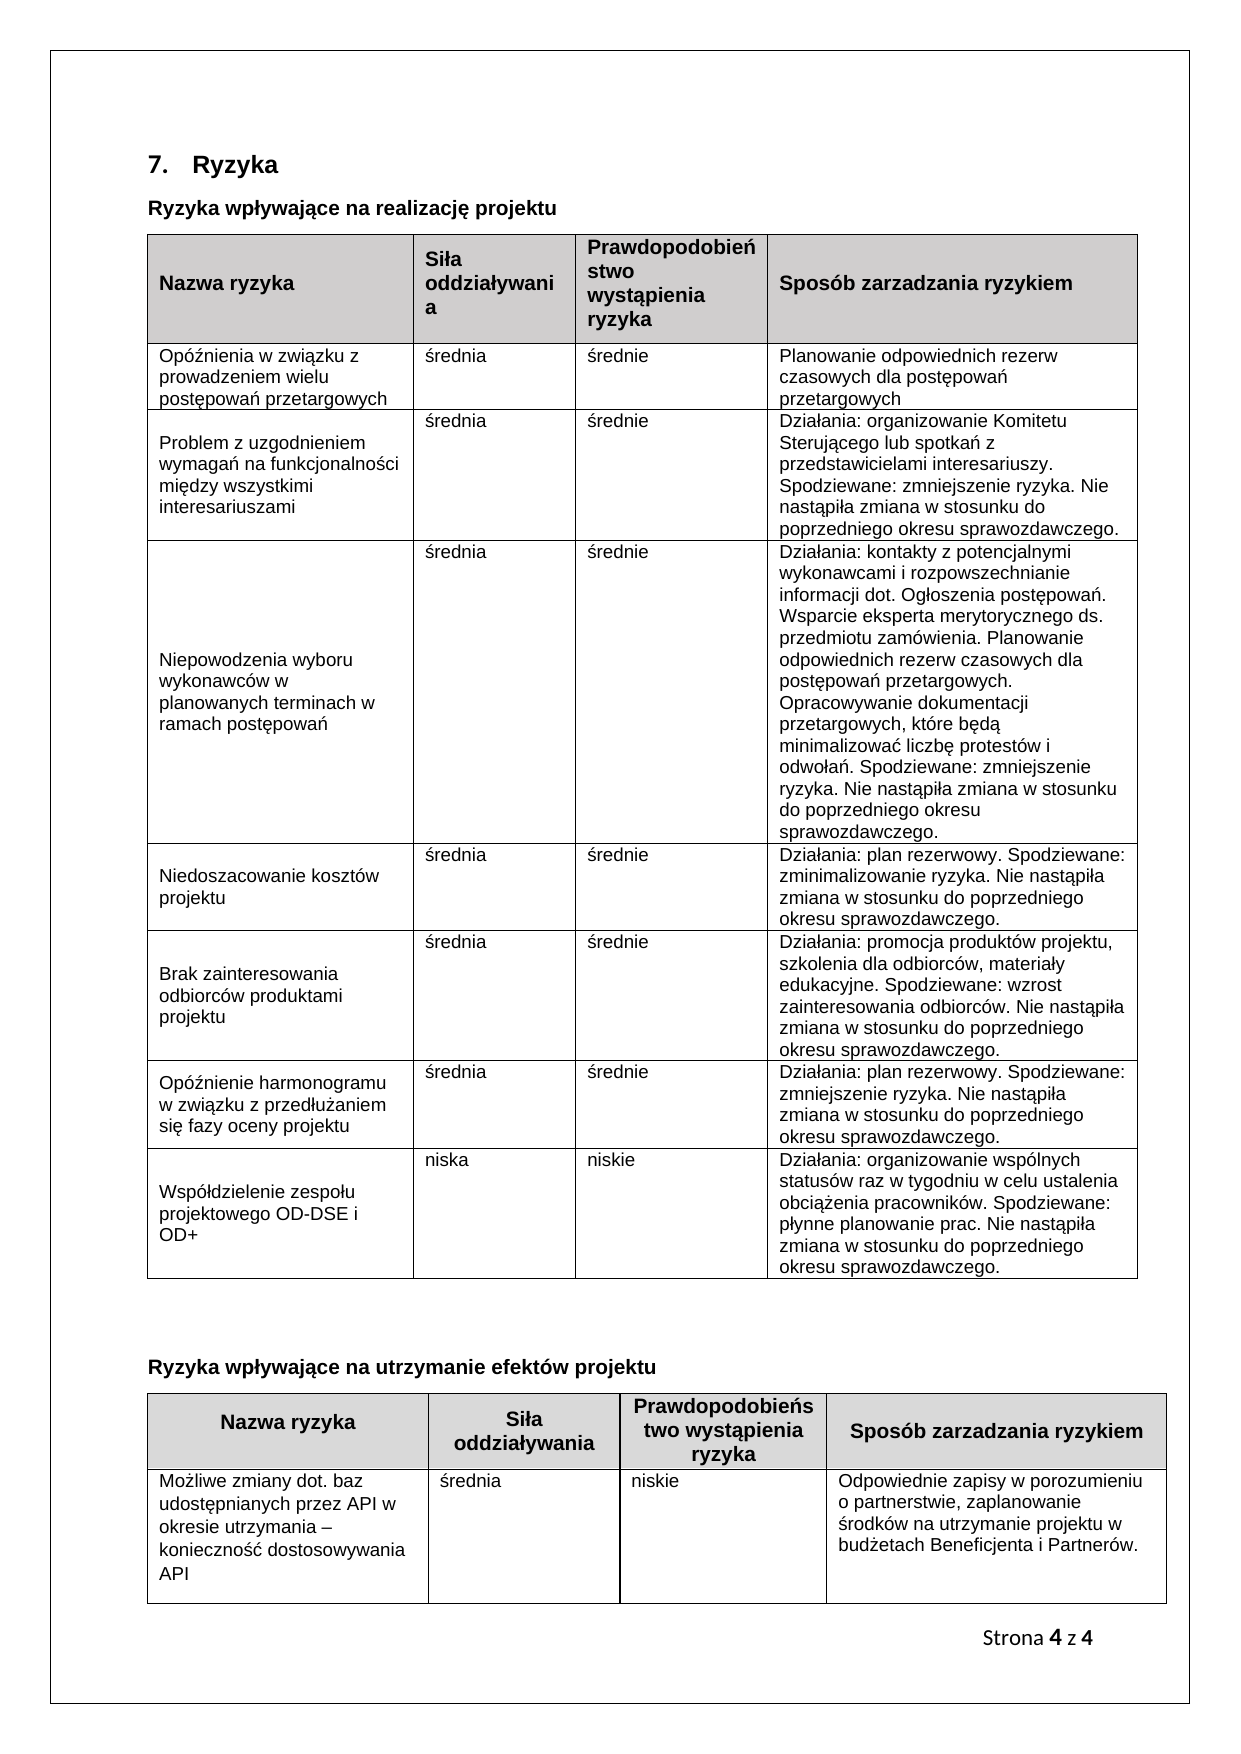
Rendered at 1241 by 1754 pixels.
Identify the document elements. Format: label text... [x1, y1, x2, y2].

table_cell średnie [576, 344, 767, 409]
table_header Siła oddziaływania [429, 1394, 619, 1468]
table_cell średnia [414, 541, 575, 842]
table_header Nazwa ryzyka [148, 235, 413, 343]
table_cell niskie [621, 1470, 826, 1603]
table_cell Niedoszacowanie kosztów projektu [148, 844, 413, 930]
table_cell Możliwe zmiany dot. baz udostępnianych przez API w okresie utrzymania – konieczność dostosowywania API [148, 1470, 428, 1603]
table_cell Planowanie odpowiednich rezerw czasowych dla postępowań przetargowych [768, 344, 1137, 409]
text Ryzyka wpływające na realizację projektu [148, 196, 1093, 219]
table_header Sposób zarzadzania ryzykiem [768, 235, 1137, 343]
table_cell Działania: organizowanie wspólnych statusów raz w tygodniu w celu ustalenia obciążenia pracowników. Spodziewane: płynne planowanie prac. Nie nastąpiła zmiana w stosunku do poprzedniego okresu sprawozdawczego. [768, 1149, 1137, 1278]
text Ryzyka wpływające na utrzymanie efektów projektu [148, 1355, 1093, 1379]
table_cell Współdzielenie zespołu projektowego OD-DSE i OD+ [148, 1149, 413, 1278]
table_header Prawdopodobieństwo wystąpienia ryzyka [621, 1394, 826, 1468]
table_cell Opóźnienia w związku z prowadzeniem wielu postępowań przetargowych [148, 344, 413, 409]
table_cell średnie [576, 410, 767, 539]
table_cell Problem z uzgodnieniem wymagań na funkcjonalności między wszystkimi interesariuszami [148, 410, 413, 539]
table_cell niska [414, 1149, 575, 1278]
list Ryzyka [148, 147, 1093, 181]
table_cell Działania: plan rezerwowy. Spodziewane: zminimalizowanie ryzyka. Nie nastąpiła zmiana w stosunku do poprzedniego okresu sprawozdawczego. [768, 844, 1137, 930]
table_cell Działania: plan rezerwowy. Spodziewane: zmniejszenie ryzyka. Nie nastąpiła zmiana w stosunku do poprzedniego okresu sprawozdawczego. [768, 1061, 1137, 1147]
table_cell średnia [414, 344, 575, 409]
table_cell Brak zainteresowania odbiorców produktami projektu [148, 931, 413, 1060]
table_cell średnia [429, 1470, 619, 1603]
table_header Siła oddziaływania [414, 235, 575, 343]
table_cell Działania: kontakty z potencjalnymi wykonawcami i rozpowszechnianie informacji dot. Ogłoszenia postępowań. Wsparcie eksperta merytorycznego ds. przedmiotu zamówienia. Planowanie odpowiednich rezerw czasowych dla postępowań przetargowych. Opracowywanie dokumentacji przetargowych, które będą minimalizować liczbę protestów i odwołań. Spodziewane: zmniejszenie ryzyka. Nie nastąpiła zmiana w stosunku do poprzedniego okresu sprawozdawczego. [768, 541, 1137, 842]
table_header Prawdopodobieństwo wystąpienia ryzyka [576, 235, 767, 343]
table_cell średnie [576, 1061, 767, 1147]
table_cell średnia [414, 844, 575, 930]
table_cell średnia [414, 931, 575, 1060]
table_cell średnie [576, 541, 767, 842]
table_header Nazwa ryzyka [148, 1394, 428, 1468]
table_cell Działania: organizowanie Komitetu Sterującego lub spotkań z przedstawicielami interesariuszy. Spodziewane: zmniejszenie ryzyka. Nie nastąpiła zmiana w stosunku do poprzedniego okresu sprawozdawczego. [768, 410, 1137, 539]
table_cell średnia [414, 410, 575, 539]
table_cell Odpowiednie zapisy w porozumieniu o partnerstwie, zaplanowanie środków na utrzymanie projektu w budżetach Beneficjenta i Partnerów. [827, 1470, 1166, 1603]
table_cell średnie [576, 844, 767, 930]
table_cell Opóźnienie harmonogramu w związku z przedłużaniem się fazy oceny projektu [148, 1061, 413, 1147]
table_cell Działania: promocja produktów projektu, szkolenia dla odbiorców, materiały edukacyjne. Spodziewane: wzrost zainteresowania odbiorców. Nie nastąpiła zmiana w stosunku do poprzedniego okresu sprawozdawczego. [768, 931, 1137, 1060]
table_header Sposób zarzadzania ryzykiem [827, 1394, 1166, 1468]
table_cell niskie [576, 1149, 767, 1278]
table_cell Niepowodzenia wyboru wykonawców w planowanych terminach w ramach postępowań [148, 541, 413, 842]
table_cell średnie [576, 931, 767, 1060]
table_cell średnia [414, 1061, 575, 1147]
